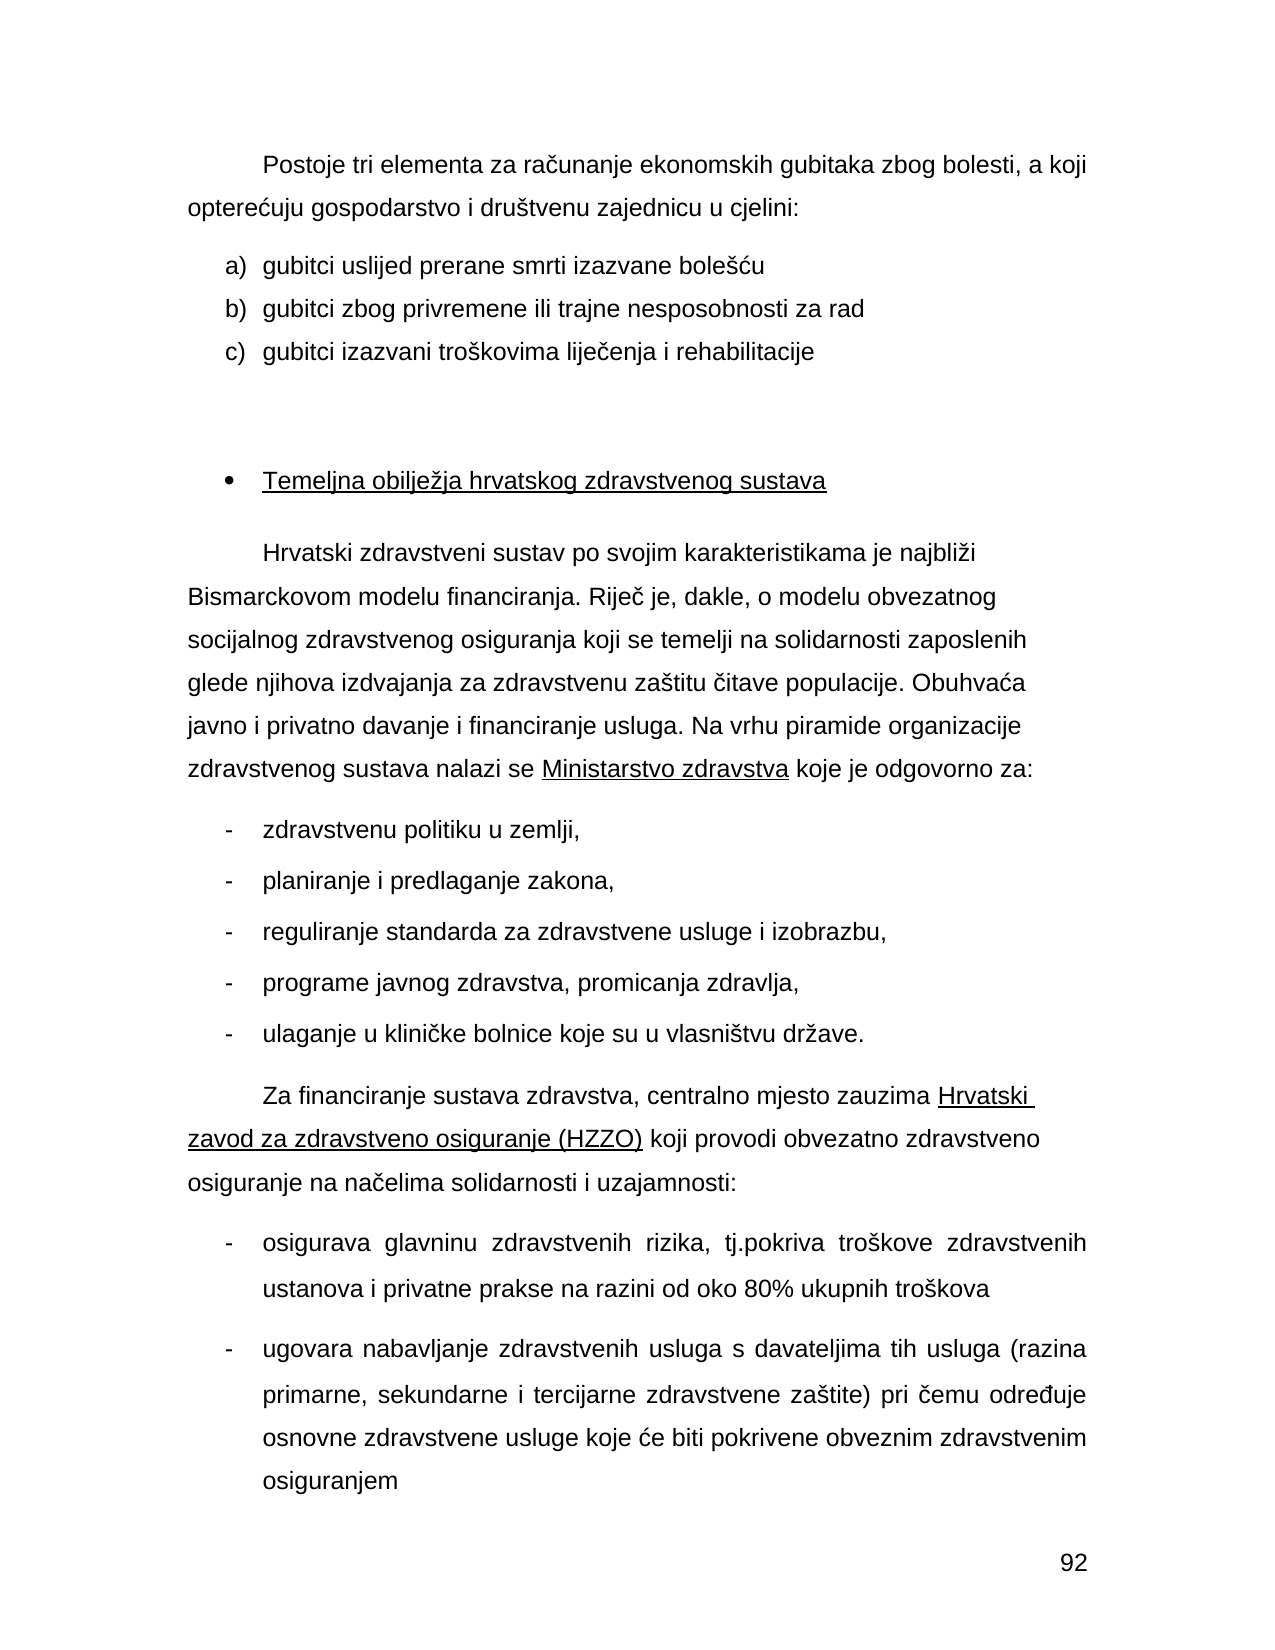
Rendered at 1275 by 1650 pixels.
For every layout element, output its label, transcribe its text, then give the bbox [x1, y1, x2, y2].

text Postoje tri elementa za računanje ekonomskih gubitaka zbog bolesti, a koji opterećuju gospodarstvo i društvenu zajednicu u cjelini: [187, 150, 1088, 222]
list gubitci uslijed prerane smrti izazvane bolešću [225, 251, 1088, 279]
list osigurava glavninu zdravstvenih rizika, tj.pokriva troškove zdravstvenih ustanova i privatne prakse na razini od oko 80% ukupnih troškova [225, 1225, 1088, 1302]
text Hrvatski zdravstveni sustav po svojim karakteristikama je najbliži Bismarckovom modelu financiranja. Riječ je, dakle, o modelu obvezatnog socijalnog zdravstvenog osiguranja koji se temelji na solidarnosti zaposlenih glede njihova izdvajanja za zdravstvenu zaštitu čitave populacije. Obuhvaća javno i privatno davanje i financiranje usluga. Na vrhu piramide organizacije zdravstvenog sustava nalazi se Ministarstvo zdravstva koje je odgovorno za: [187, 538, 1088, 783]
list gubitci izazvani troškovima liječenja i rehabilitacije [225, 337, 1088, 366]
list zdravstvenu politiku u zemlji, [225, 812, 1088, 846]
list programe javnog zdravstva, promicanja zdravlja, [225, 965, 1088, 999]
list planiranje i predlaganje zakona, [225, 863, 1088, 897]
list reguliranje standarda za zdravstvene usluge i izobrazbu, [225, 914, 1088, 948]
list ugovara nabavljanje zdravstvenih usluga s davateljima tih usluga (razina primarne, sekundarne i tercijarne zdravstvene zaštite) pri čemu određuje osnovne zdravstvene usluge koje će biti pokrivene obveznim zdravstvenim osiguranjem [225, 1331, 1088, 1494]
list gubitci zbog privremene ili trajne nesposobnosti za rad [225, 294, 1088, 323]
text Za financiranje sustava zdravstva, centralno mjesto zauzima Hrvatski zavod za zdravstveno osiguranje (HZZO) koji provodi obvezatno zdravstveno osiguranje na načelima solidarnosti i uzajamnosti: [187, 1081, 1088, 1196]
list ulaganje u kliničke bolnice koje su u vlasništvu države. [225, 1016, 1088, 1050]
list Temeljna obilježja hrvatskog zdravstvenog sustava [225, 466, 1088, 495]
